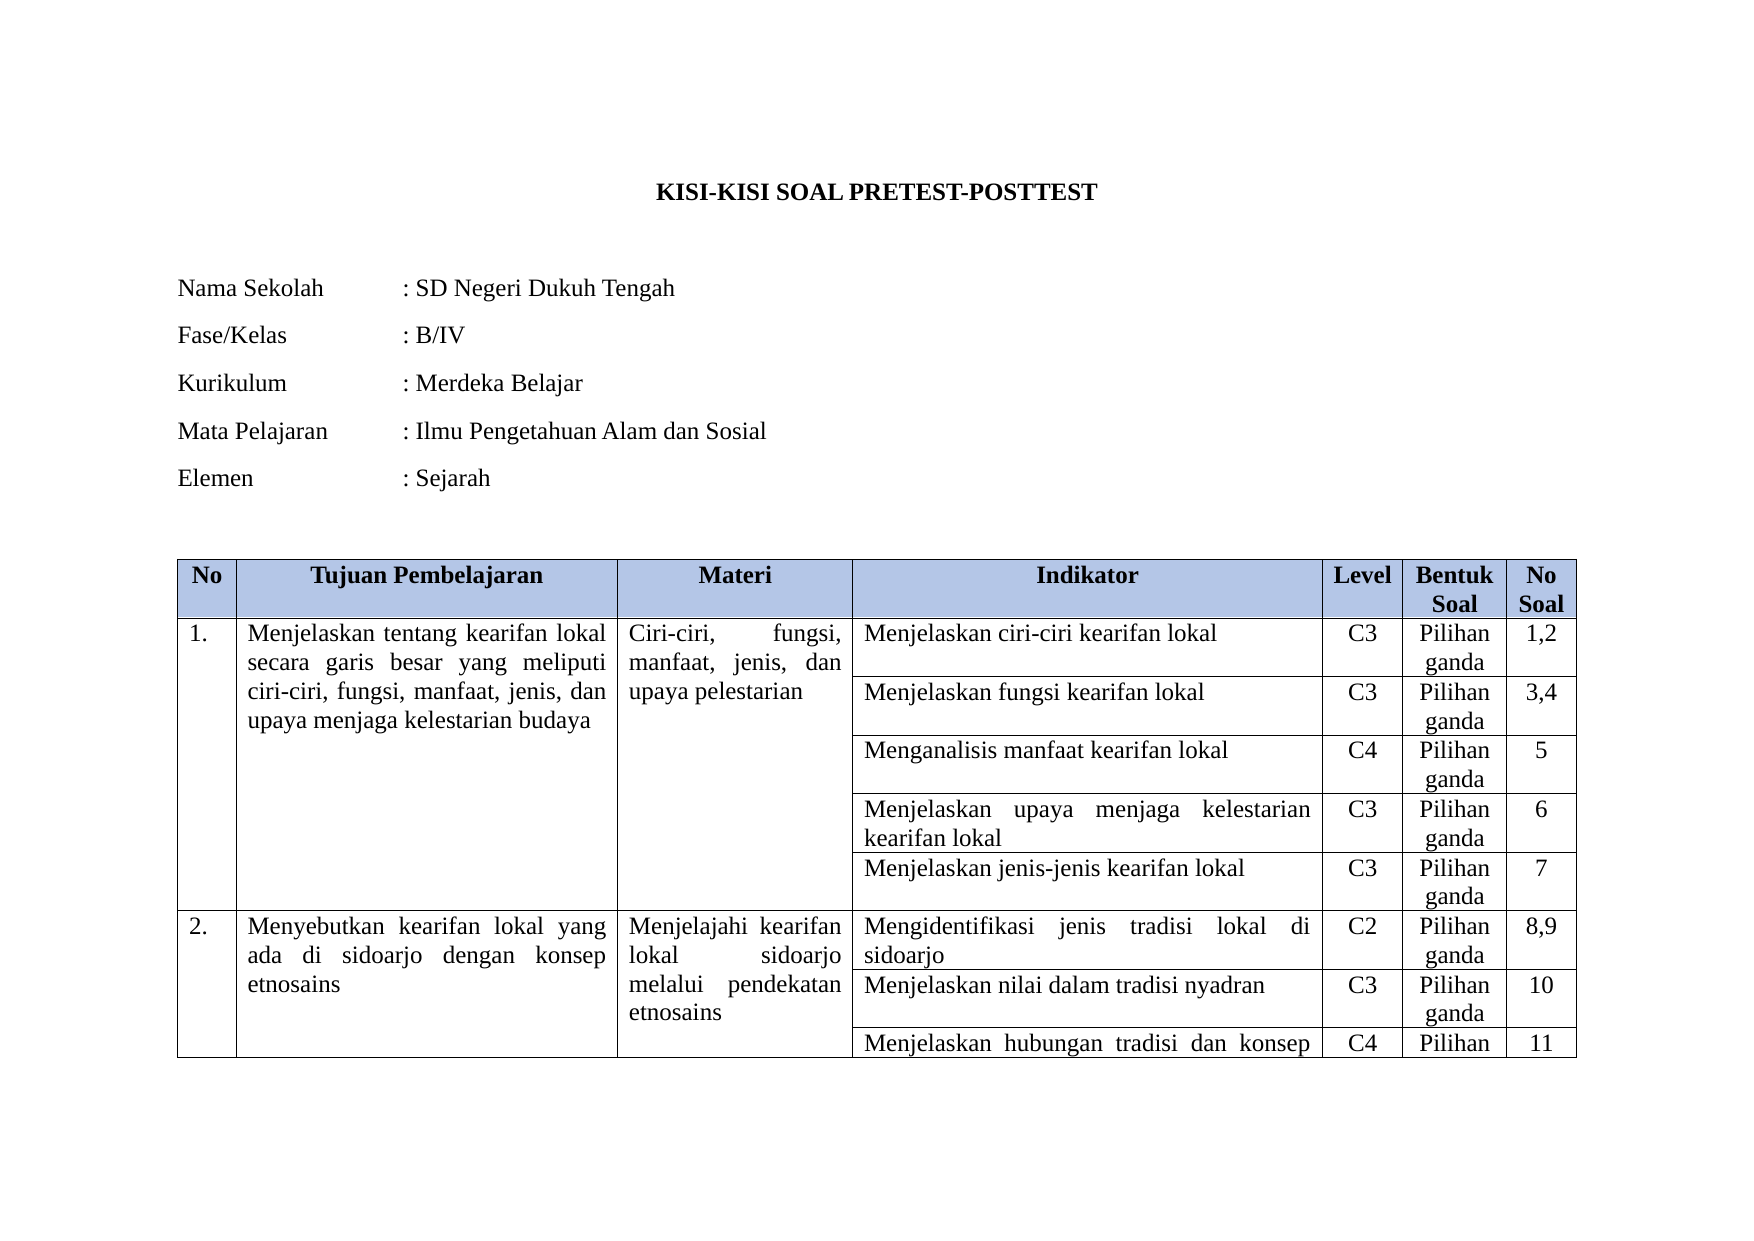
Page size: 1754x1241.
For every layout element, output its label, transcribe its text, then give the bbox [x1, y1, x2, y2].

table_cell C3 [1323, 677, 1402, 734]
text Elemen : Sejarah [177, 463, 1577, 492]
table_cell C4 [1323, 1028, 1402, 1057]
table_cell 6 [1507, 794, 1576, 852]
text Mata Pelajaran : Ilmu Pengetahuan Alam dan Sosial [177, 416, 1577, 444]
table_cell 1,2 [1507, 619, 1576, 676]
table_cell 7 [1507, 853, 1576, 910]
table_header Materi [618, 560, 852, 617]
table_cell Menjelaskan upaya menjaga kelestarian kearifan lokal [853, 794, 1322, 852]
table_cell C4 [1323, 736, 1402, 793]
table_cell Menganalisis manfaat kearifan lokal [853, 736, 1322, 793]
table_header Bentuk Soal [1403, 560, 1506, 617]
table_cell C3 [1323, 970, 1402, 1027]
table_cell Pilihan ganda [1403, 970, 1506, 1027]
table_cell C2 [1323, 911, 1402, 969]
table_cell Mengidentifikasi jenis tradisi lokal di sidoarjo [853, 911, 1322, 969]
table_cell 2. [178, 911, 236, 1057]
table_header Indikator [853, 560, 1322, 617]
table_cell 5 [1507, 736, 1576, 793]
text KISI-KISI SOAL PRETEST-POSTTEST [177, 177, 1577, 206]
table_header Tujuan Pembelajaran [237, 560, 617, 617]
table_cell Ciri-ciri, fungsi, manfaat, jenis, dan upaya pelestarian [618, 619, 852, 910]
table_header Level [1323, 560, 1402, 617]
table_cell Menjelaskan nilai dalam tradisi nyadran [853, 970, 1322, 1027]
table_cell Menjelajahi kearifan lokal sidoarjo melalui pendekatan etnosains [618, 911, 852, 1057]
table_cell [853, 1028, 1322, 1057]
table_cell Pilihan ganda [1403, 794, 1506, 852]
text Kurikulum : Merdeka Belajar [177, 368, 1577, 397]
table_cell Pilihan ganda [1403, 853, 1506, 910]
table_cell C3 [1323, 794, 1402, 852]
table_cell 8,9 [1507, 911, 1576, 969]
table_cell Menjelaskan fungsi kearifan lokal [853, 677, 1322, 734]
table_cell 11 [1507, 1028, 1576, 1057]
table_cell 3,4 [1507, 677, 1576, 734]
table_cell 1. [178, 619, 236, 910]
text Nama Sekolah : SD Negeri Dukuh Tengah [177, 273, 1577, 301]
table_cell Menjelaskan ciri-ciri kearifan lokal [853, 619, 1322, 676]
table_cell Pilihan ganda [1403, 619, 1506, 676]
table_cell Pilihan ganda [1403, 1028, 1506, 1057]
table_cell Menyebutkan kearifan lokal yang ada di sidoarjo dengan konsep etnosains [237, 911, 617, 1057]
table_cell C3 [1323, 853, 1402, 910]
table_cell Pilihan ganda [1403, 677, 1506, 734]
table_cell Menjelaskan tentang kearifan lokal secara garis besar yang meliputi ciri-ciri, fungsi, manfaat, jenis, dan upaya menjaga kelestarian budaya [237, 619, 617, 910]
text Fase/Kelas : B/IV [177, 320, 1577, 349]
table_cell Menjelaskan jenis-jenis kearifan lokal [853, 853, 1322, 910]
table_cell C3 [1323, 619, 1402, 676]
table_cell Pilihan ganda [1403, 911, 1506, 969]
table_cell Pilihan ganda [1403, 736, 1506, 793]
table_cell 10 [1507, 970, 1576, 1027]
table_header No [178, 560, 236, 617]
table_header No Soal [1507, 560, 1576, 617]
